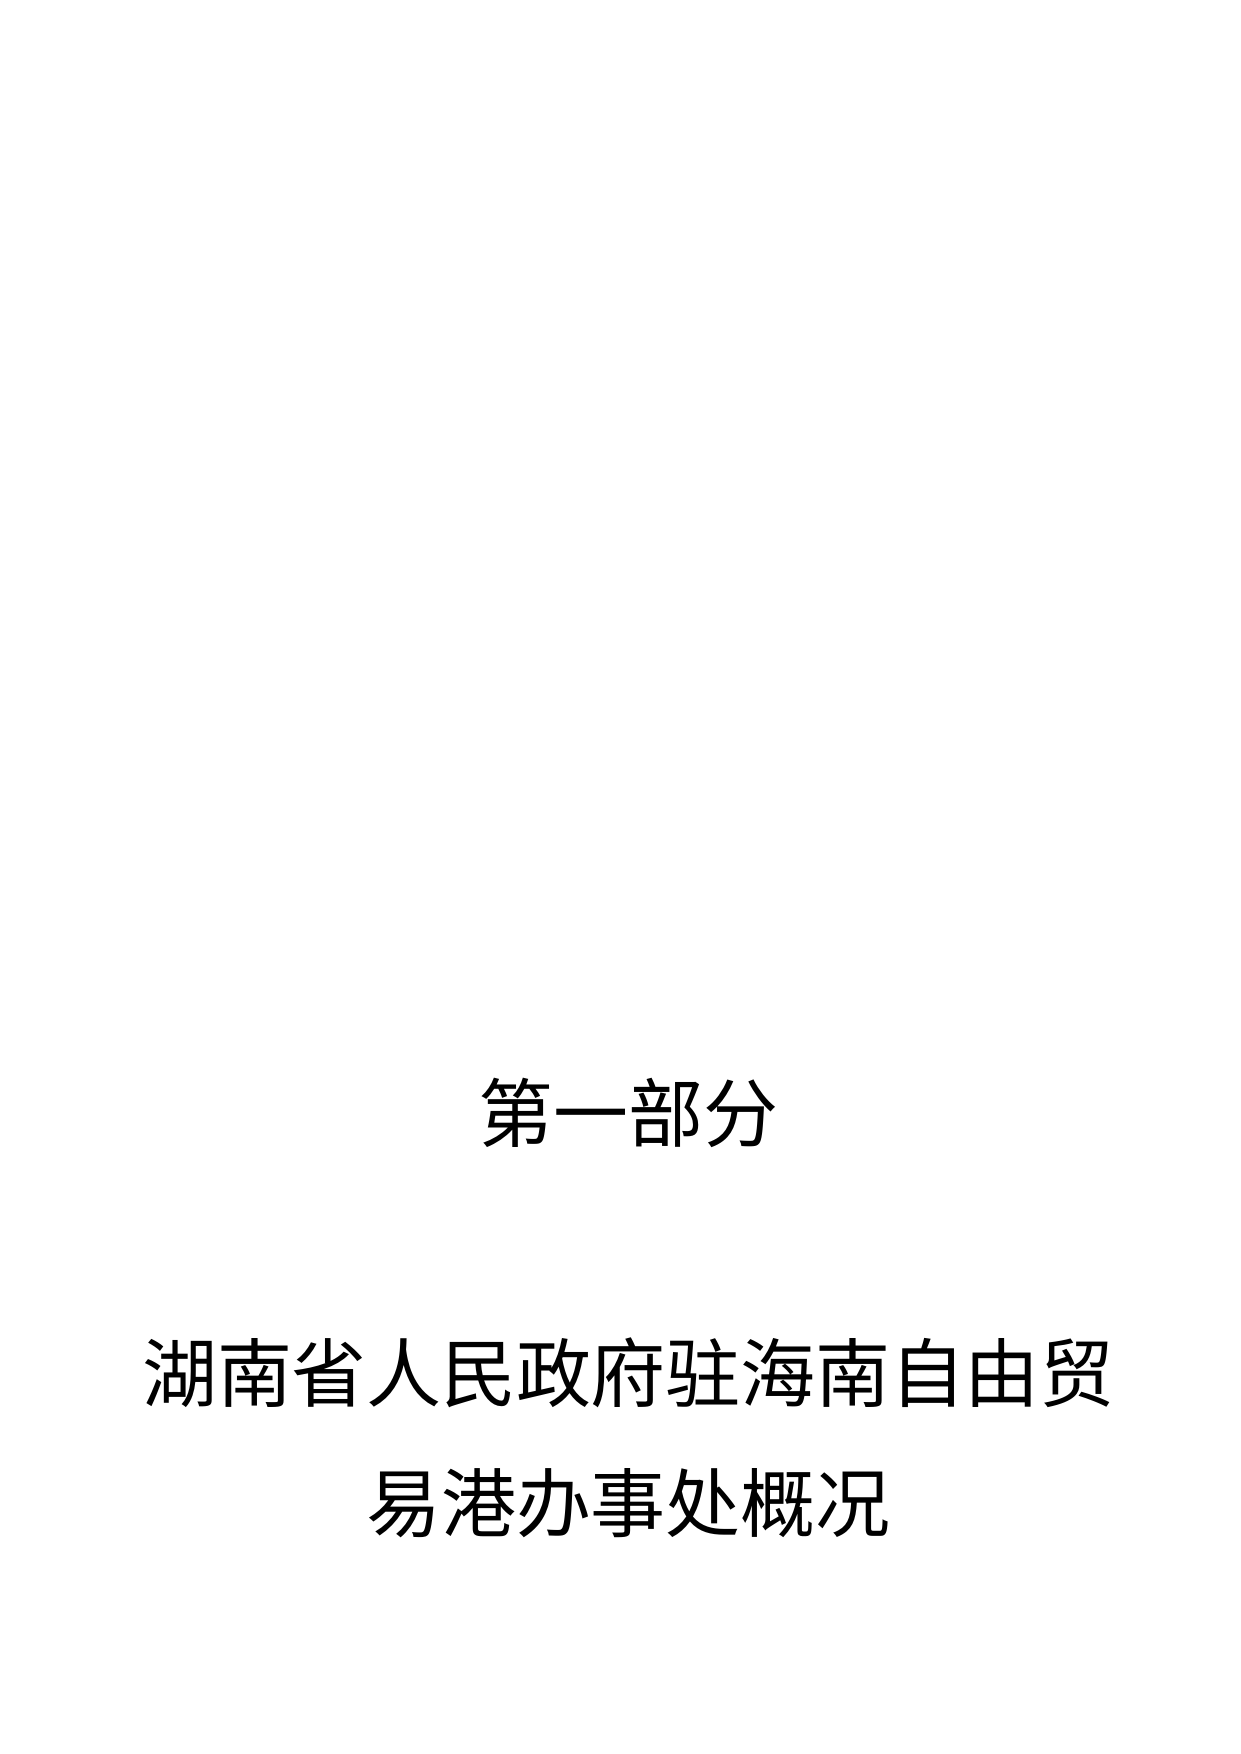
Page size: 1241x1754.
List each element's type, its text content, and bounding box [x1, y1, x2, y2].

text 湖南省人民政府驻海南自由贸易港办事处概况 [135, 1304, 1121, 1564]
text 第一部分 [135, 1044, 1121, 1174]
